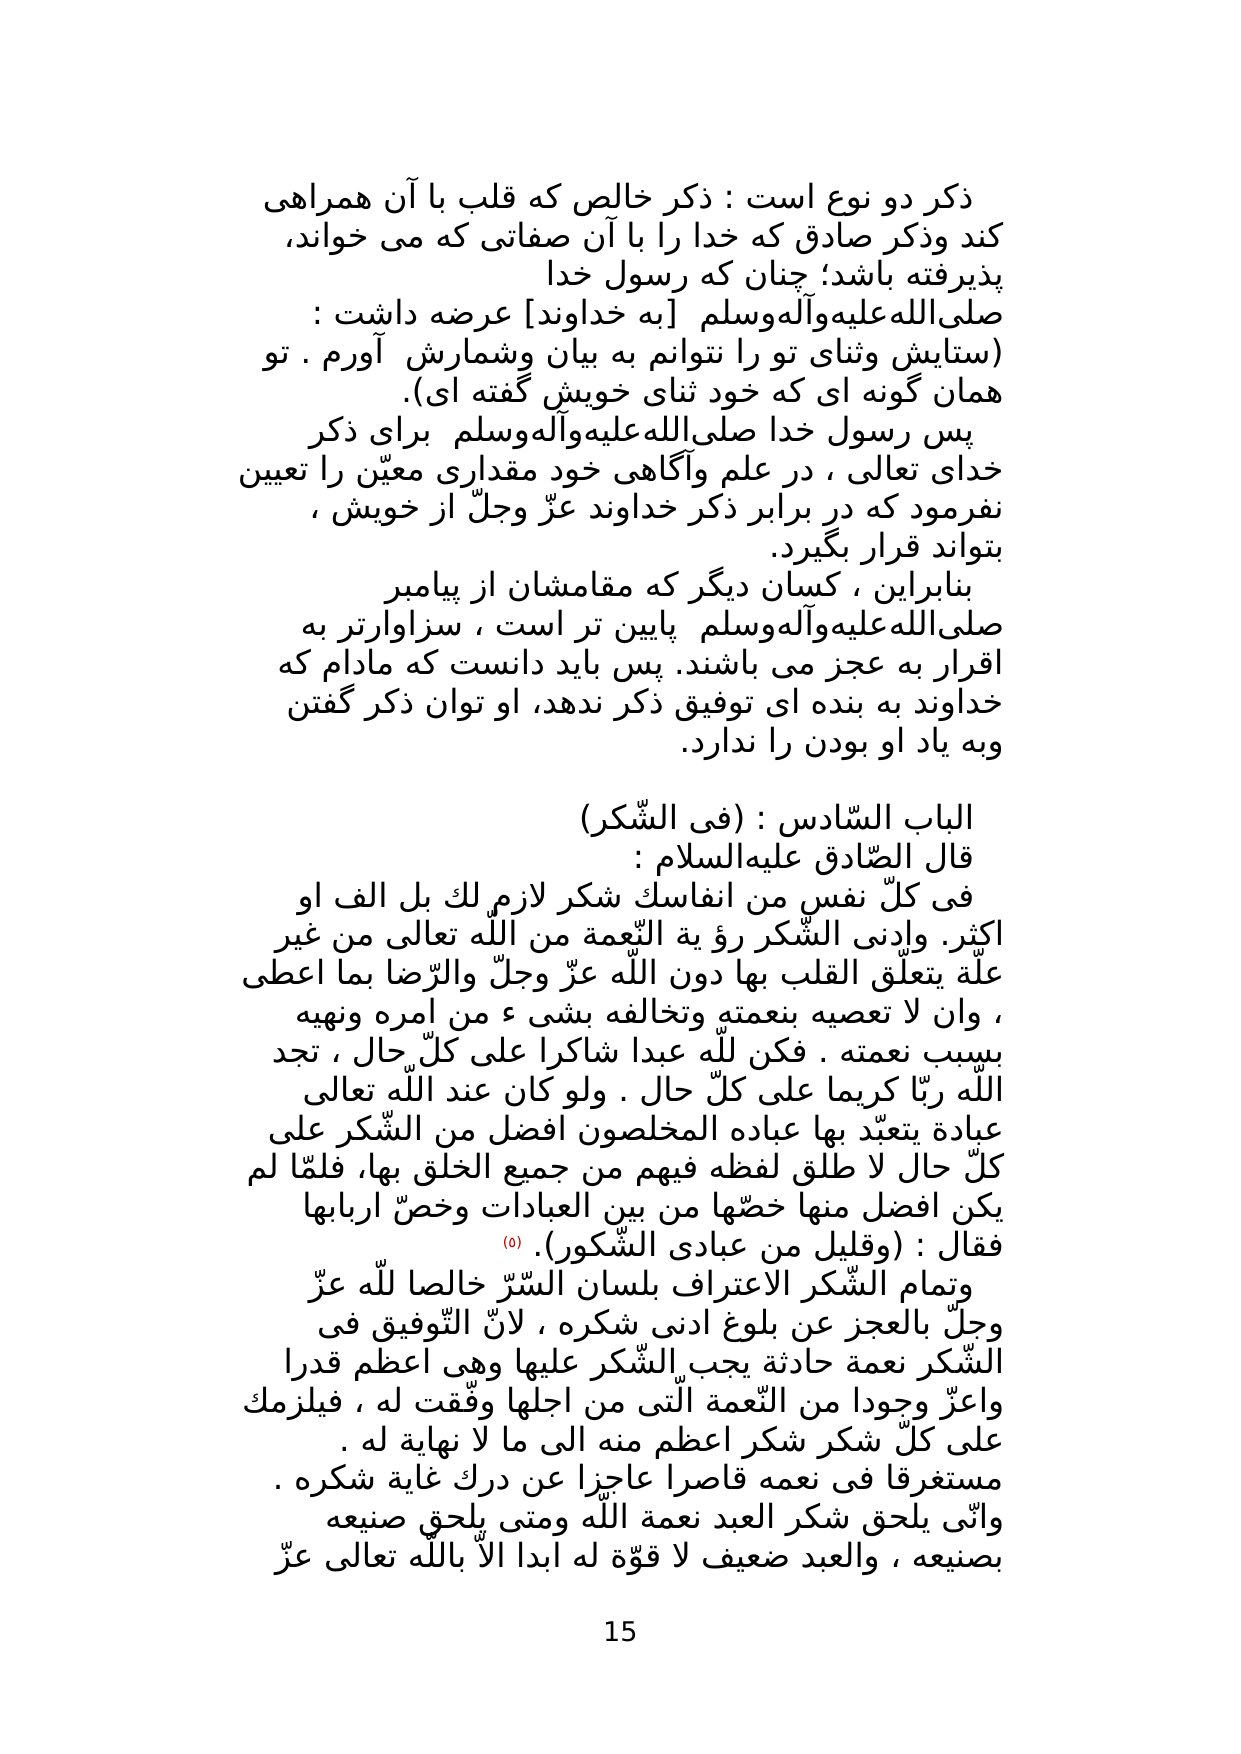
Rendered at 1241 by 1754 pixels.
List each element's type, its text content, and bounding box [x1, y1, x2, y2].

text فى كلّ نفس من انفاسك شكر لازم لك بل الف او اكثر. وادنى الشّكر رؤ ية النّعمة من اللّه تعالى من غير علّة يتعلّق القلب بها دون اللّه عزّ وجلّ والرّضا بما اعطى ، وان لا تعصيه بنعمته وتخالفه بشى ء من امره ونهيه بسبب نعمته . فكن للّه عبدا شاكرا على كلّ حال ، تجد اللّه ربّا كريما على كلّ حال . ولو كان عند اللّه تعالى عبادة يتعبّد بها عباده المخلصون افضل من الشّكر على كلّ حال لا طلق لفظه فيهم من جميع الخلق بها، فلمّا لم يكن افضل منها خصّها من بين العبادات وخصّ اربابها فقال : (وقليل من عبادى الشّكور). (٥) [236, 876, 1004, 1264]
text پس رسول خدا صلى‌الله‌عليه‌وآله‌وسلم براى ذكر خداى تعالى ، در علم وآگاهى خود مقدارى معيّن را تعيين نفرمود كه در برابر ذكر خداوند عزّ وجلّ از خويش ، بتواند قرار بگيرد. [236, 410, 1004, 566]
text بنابراين ، كسان ديگر كه مقامشان از پيامبر صلى‌الله‌عليه‌وآله‌وسلم پايين تر است ، سزاوارتر به اقرار به عجز مى باشند. پس بايد دانست كه مادام كه خداوند به بنده اى توفيق ذكر ندهد، او توان ذكر گفتن وبه ياد او بودن را ندارد. [236, 566, 1004, 760]
text قال الصّادق عليه‌السلام : [236, 837, 1004, 876]
text الباب السّادس : (فى الشّكر) [236, 798, 1004, 837]
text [236, 1264, 1004, 1575]
text ذكر دو نوع است : ذكر خالص كه قلب با آن همراهى كند وذكر صادق كه خدا را با آن صفاتى كه مى خواند، پذيرفته باشد؛ چنان كه رسول خدا صلى‌الله‌عليه‌وآله‌وسلم [به خداوند] عرضه داشت : (ستايش وثناى تو را نتوانم به بيان وشمارش ‍ آورم . تو همان گونه اى كه خود ثناى خويش گفته اى). [236, 177, 1004, 410]
